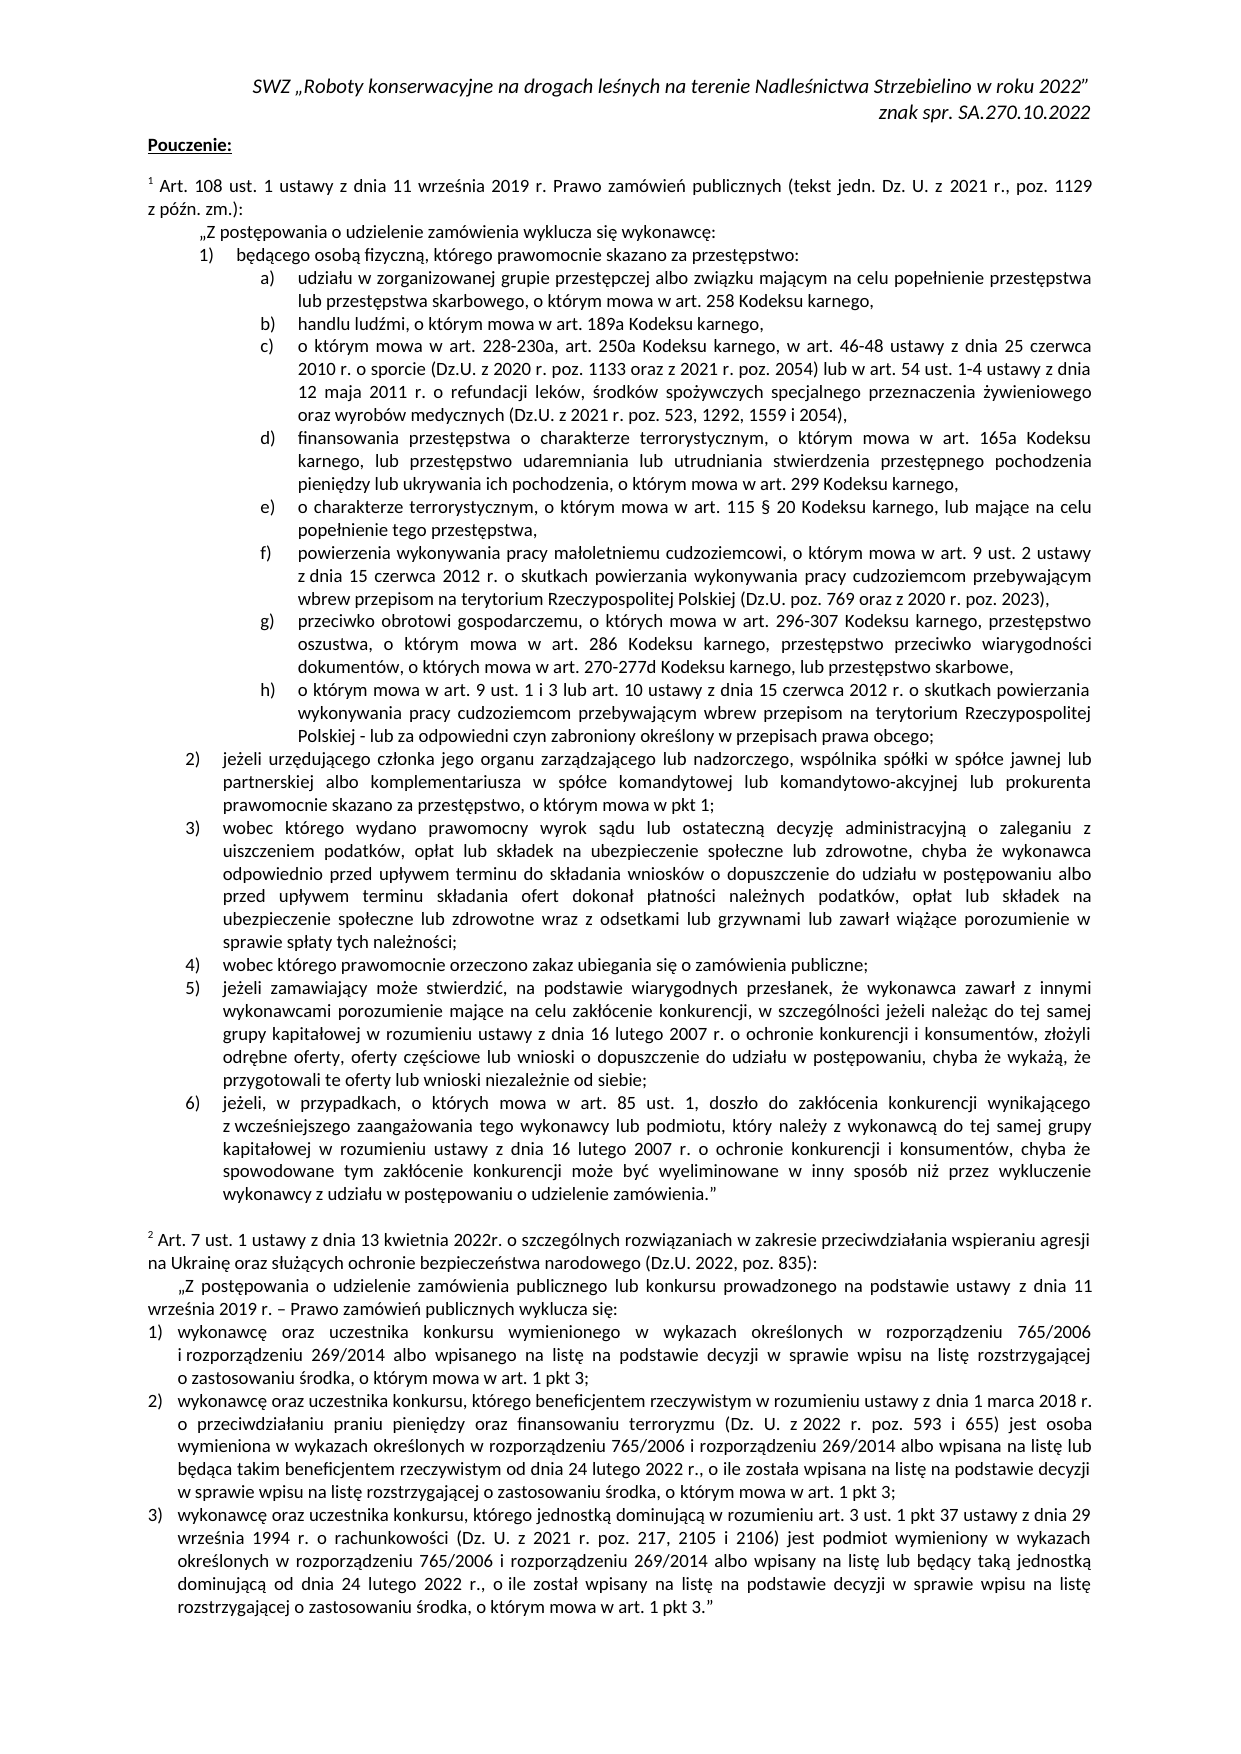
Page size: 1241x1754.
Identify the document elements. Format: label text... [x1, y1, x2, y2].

list wykonawcę oraz uczestnika konkursu wymienionego w wykazach określonych w rozporządzeniu 765/2006 i rozporządzeniu 269/2014 albo wpisanego na listę na podstawie decyzji w sprawie wpisu na listę rozstrzygającej o zastosowaniu środka, o którym mowa w art. 1 pkt 3; [148, 1320, 1093, 1389]
list finansowania przestępstwa o charakterze terrorystycznym, o którym mowa w art. 165a Kodeksu karnego, lub przestępstwo udaremniania lub utrudniania stwierdzenia przestępnego pochodzenia pieniędzy lub ukrywania ich pochodzenia, o którym mowa w art. 299 Kodeksu karnego, [260, 426, 1093, 495]
list jeżeli zamawiający może stwierdzić, na podstawie wiarygodnych przesłanek, że wykonawca zawarł z innymi wykonawcami porozumienie mające na celu zakłócenie konkurencji, w szczególności jeżeli należąc do tej samej grupy kapitałowej w rozumieniu ustawy z dnia 16 lutego 2007 r. o ochronie konkurencji i konsumentów, złożyli odrębne oferty, oferty częściowe lub wnioski o dopuszczenie do udziału w postępowaniu, chyba że wykażą, że przygotowali te oferty lub wnioski niezależnie od siebie; [185, 976, 1093, 1091]
list przeciwko obrotowi gospodarczemu, o których mowa w art. 296-307 Kodeksu karnego, przestępstwo oszustwa, o którym mowa w art. 286 Kodeksu karnego, przestępstwo przeciwko wiarygodności dokumentów, o których mowa w art. 270-277d Kodeksu karnego, lub przestępstwo skarbowe, [260, 610, 1093, 678]
list o którym mowa w art. 228-230a, art. 250a Kodeksu karnego, w art. 46-48 ustawy z dnia 25 czerwca 2010 r. o sporcie (Dz.U. z 2020 r. poz. 1133 oraz z 2021 r. poz. 2054) lub w art. 54 ust. 1-4 ustawy z dnia 12 maja 2011 r. o refundacji leków, środków spożywczych specjalnego przeznaczenia żywieniowego oraz wyrobów medycznych (Dz.U. z 2021 r. poz. 523, 1292, 1559 i 2054), [260, 335, 1093, 426]
text 2 Art. 7 ust. 1 ustawy z dnia 13 kwietnia 2022r. o szczególnych rozwiązaniach w zakresie przeciwdziałania wspieraniu agresji na Ukrainę oraz służących ochronie bezpieczeństwa narodowego (Dz.U. 2022, poz. 835): [148, 1228, 1093, 1274]
list powierzenia wykonywania pracy małoletniemu cudzoziemcowi, o którym mowa w art. 9 ust. 2 ustawy z dnia 15 czerwca 2012 r. o skutkach powierzania wykonywania pracy cudzoziemcom przebywającym wbrew przepisom na terytorium Rzeczypospolitej Polskiej (Dz.U. poz. 769 oraz z 2020 r. poz. 2023), [260, 541, 1093, 610]
list wykonawcę oraz uczestnika konkursu, którego jednostką dominującą w rozumieniu art. 3 ust. 1 pkt 37 ustawy z dnia 29 września 1994 r. o rachunkowości (Dz. U. z 2021 r. poz. 217, 2105 i 2106) jest podmiot wymieniony w wykazach określonych w rozporządzeniu 765/2006 i rozporządzeniu 269/2014 albo wpisany na listę lub będący taką jednostką dominującą od dnia 24 lutego 2022 r., o ile został wpisany na listę na podstawie decyzji w sprawie wpisu na listę rozstrzygającej o zastosowaniu środka, o którym mowa w art. 1 pkt 3.” [148, 1503, 1093, 1618]
list o charakterze terrorystycznym, o którym mowa w art. 115 § 20 Kodeksu karnego, lub mające na celu popełnienie tego przestępstwa, [260, 495, 1093, 541]
list jeżeli, w przypadkach, o których mowa w art. 85 ust. 1, doszło do zakłócenia konkurencji wynikającego z wcześniejszego zaangażowania tego wykonawcy lub podmiotu, który należy z wykonawcą do tej samej grupy kapitałowej w rozumieniu ustawy z dnia 16 lutego 2007 r. o ochronie konkurencji i konsumentów, chyba że spowodowane tym zakłócenie konkurencji może być wyeliminowane w inny sposób niż przez wykluczenie wykonawcy z udziału w postępowaniu o udzielenie zamówienia.” [185, 1091, 1093, 1206]
list jeżeli urzędującego członka jego organu zarządzającego lub nadzorczego, wspólnika spółki w spółce jawnej lub partnerskiej albo komplementariusza w spółce komandytowej lub komandytowo-akcyjnej lub prokurenta prawomocnie skazano za przestępstwo, o którym mowa w pkt 1; [185, 747, 1093, 816]
list będącego osobą fizyczną, którego prawomocnie skazano za przestępstwo: [199, 243, 1093, 266]
text 1 Art. 108 ust. 1 ustawy z dnia 11 września 2019 r. Prawo zamówień publicznych (tekst jedn. Dz. U. z 2021 r., poz. 1129 z późn. zm.): [148, 174, 1093, 220]
list wykonawcę oraz uczestnika konkursu, którego beneficjentem rzeczywistym w rozumieniu ustawy z dnia 1 marca 2018 r. o przeciwdziałaniu praniu pieniędzy oraz finansowaniu terroryzmu (Dz. U. z 2022 r. poz. 593 i 655) jest osoba wymieniona w wykazach określonych w rozporządzeniu 765/2006 i rozporządzeniu 269/2014 albo wpisana na listę lub będąca takim beneficjentem rzeczywistym od dnia 24 lutego 2022 r., o ile została wpisana na listę na podstawie decyzji w sprawie wpisu na listę rozstrzygającej o zastosowaniu środka, o którym mowa w art. 1 pkt 3; [148, 1389, 1093, 1503]
list udziału w zorganizowanej grupie przestępczej albo związku mającym na celu popełnienie przestępstwa lub przestępstwa skarbowego, o którym mowa w art. 258 Kodeksu karnego, [260, 266, 1093, 312]
list o którym mowa w art. 9 ust. 1 i 3 lub art. 10 ustawy z dnia 15 czerwca 2012 r. o skutkach powierzania wykonywania pracy cudzoziemcom przebywającym wbrew przepisom na terytorium Rzeczypospolitej Polskiej - lub za odpowiedni czyn zabroniony określony w przepisach prawa obcego; [260, 678, 1093, 747]
text „Z postępowania o udzielenie zamówienia publicznego lub konkursu prowadzonego na podstawie ustawy z dnia 11 września 2019 r. – Prawo zamówień publicznych wyklucza się: [148, 1274, 1093, 1320]
list wobec którego prawomocnie orzeczono zakaz ubiegania się o zamówienia publiczne; [185, 953, 1093, 976]
text Pouczenie: [148, 133, 1093, 156]
text „Z postępowania o udzielenie zamówienia wyklucza się wykonawcę: [148, 220, 1093, 243]
list wobec którego wydano prawomocny wyrok sądu lub ostateczną decyzję administracyjną o zaleganiu z uiszczeniem podatków, opłat lub składek na ubezpieczenie społeczne lub zdrowotne, chyba że wykonawca odpowiednio przed upływem terminu do składania wniosków o dopuszczenie do udziału w postępowaniu albo przed upływem terminu składania ofert dokonał płatności należnych podatków, opłat lub składek na ubezpieczenie społeczne lub zdrowotne wraz z odsetkami lub grzywnami lub zawarł wiążące porozumienie w sprawie spłaty tych należności; [185, 816, 1093, 953]
list handlu ludźmi, o którym mowa w art. 189a Kodeksu karnego, [260, 312, 1093, 335]
